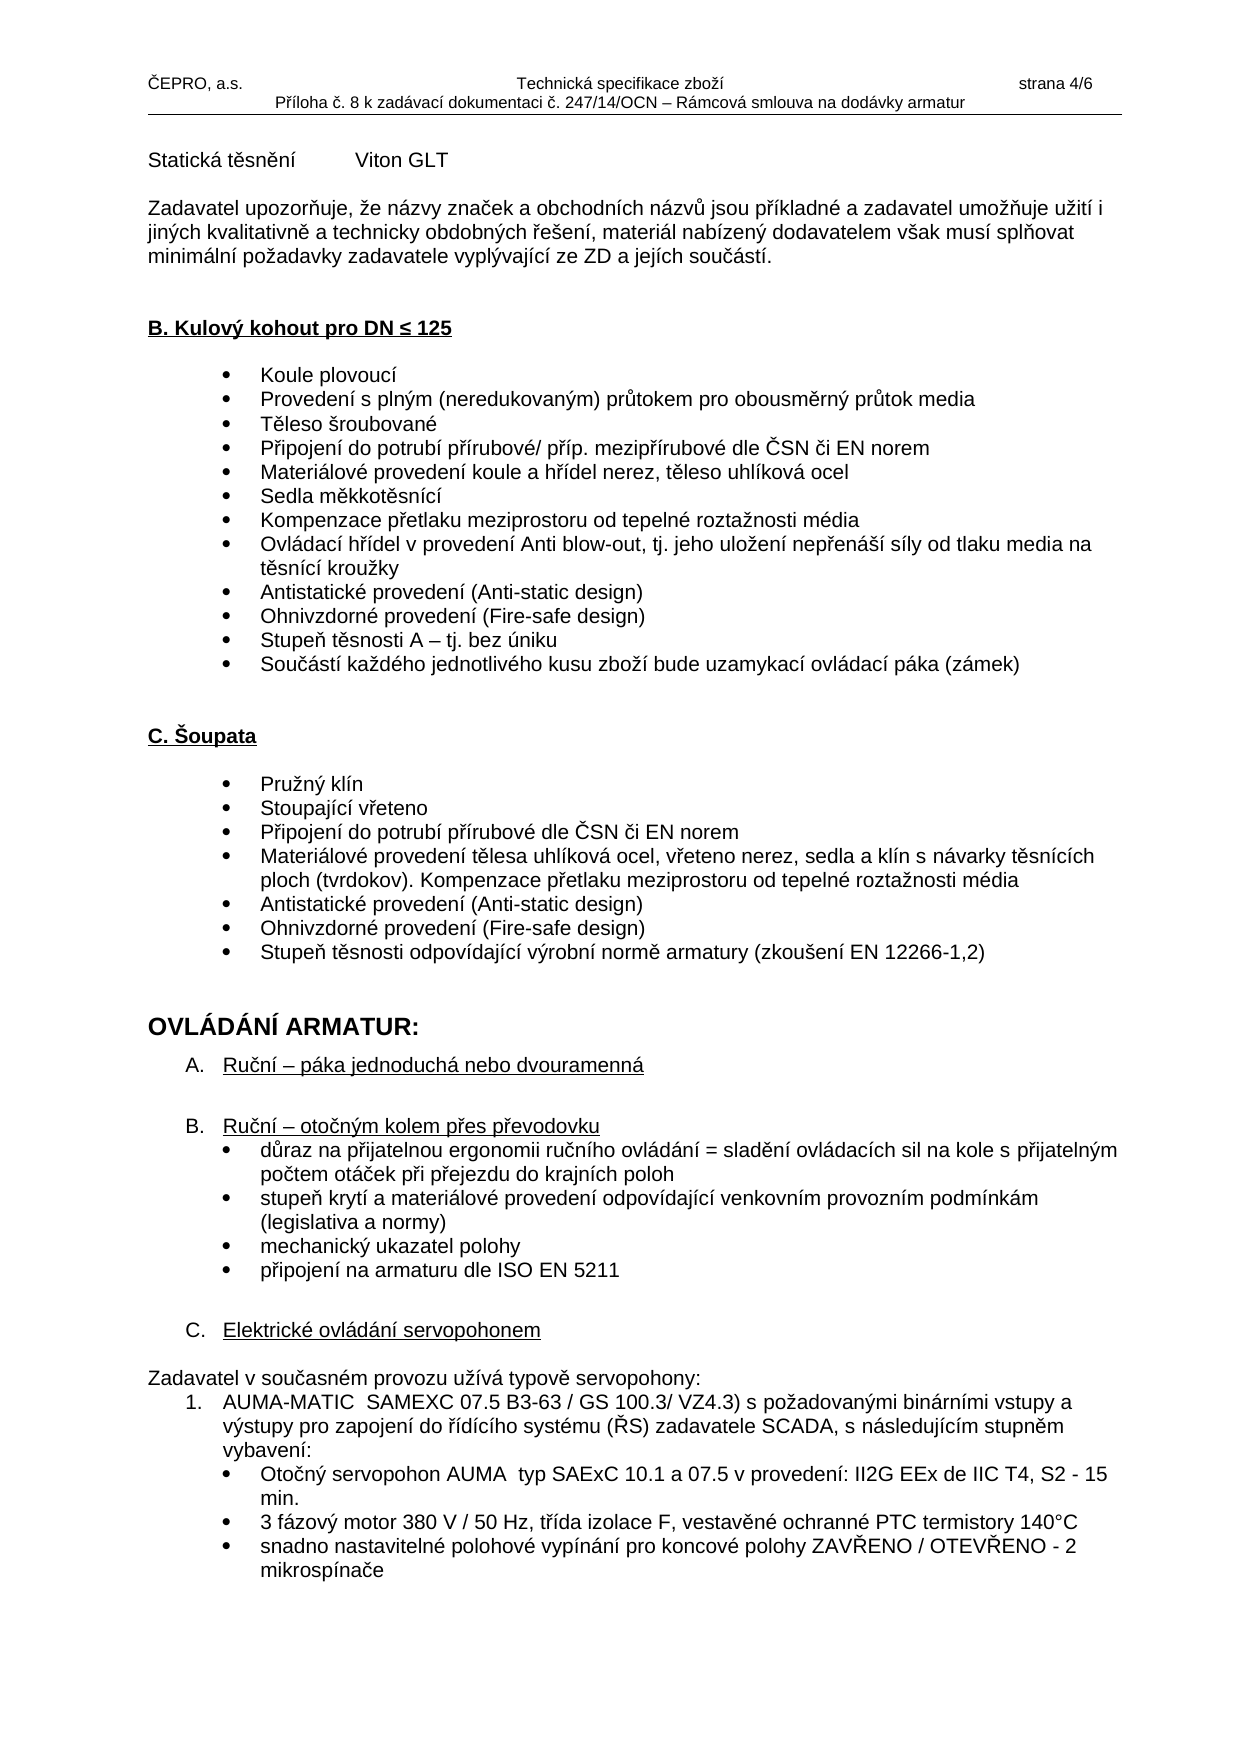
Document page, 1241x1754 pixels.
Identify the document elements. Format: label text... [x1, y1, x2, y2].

list Těleso šroubované [223, 411, 1122, 435]
list Ohnivzdorné provedení (Fire-safe design) [223, 604, 1122, 628]
text Zadavatel upozorňuje, že názvy značek a obchodních názvů jsou příkladné a zadavatel umožňuje užití i jiných kvalitativně a technicky obdobných řešení, materiál nabízený dodavatelem však musí splňovat minimální požadavky zadavatele vyplývající ze ZD a jejích součástí. [148, 196, 1122, 267]
list Elektrické ovládání servopohonem [185, 1318, 1122, 1342]
list mechanický ukazatel polohy [223, 1234, 1122, 1258]
list důraz na přijatelnou ergonomii ručního ovládání = sladění ovládacích sil na kole s přijatelným počtem otáček při přejezdu do krajních poloh [223, 1138, 1122, 1186]
text C. Šoupata [148, 724, 1122, 748]
list Materiálové provedení tělesa uhlíková ocel, vřeteno nerez, sedla a klín s návarky těsnících ploch (tvrdokov). Kompenzace přetlaku meziprostoru od tepelné roztažnosti média [223, 844, 1122, 892]
list AUMA-MATIC SAMEXC 07.5 B3-63 / GS 100.3/ VZ4.3) s požadovanými binárními vstupy a výstupy pro zapojení do řídícího systému (ŘS) zadavatele SCADA, s následujícím stupněm vybavení: [185, 1390, 1122, 1462]
list Ohnivzdorné provedení (Fire-safe design) [223, 916, 1122, 940]
list Připojení do potrubí přírubové/ příp. mezipřírubové dle ČSN či EN norem [223, 435, 1122, 459]
text Zadavatel v současném provozu užívá typově servopohony: [148, 1366, 1122, 1390]
list Součástí každého jednotlivého kusu zboží bude uzamykací ovládací páka (zámek) [223, 652, 1122, 676]
list Sedla měkkotěsnící [223, 483, 1122, 508]
text Statická těsnění Viton GLT [148, 148, 1122, 172]
list Antistatické provedení (Anti-static design) [223, 892, 1122, 916]
list Otočný servopohon AUMA typ SAExC 10.1 a 07.5 v provedení: II2G EEx de IIC T4, S2 - 15 min. [223, 1462, 1122, 1510]
list Kompenzace přetlaku meziprostoru od tepelné roztažnosti média [223, 508, 1122, 532]
list připojení na armaturu dle ISO EN 5211 [223, 1258, 1122, 1282]
list Ruční – páka jednoduchá nebo dvouramenná [185, 1053, 1122, 1077]
list Materiálové provedení koule a hřídel nerez, těleso uhlíková ocel [223, 459, 1122, 483]
list Stupeň těsnosti odpovídající výrobní normě armatury (zkoušení EN 12266-1,2) [223, 940, 1122, 964]
list stupeň krytí a materiálové provedení odpovídající venkovním provozním podmínkám (legislativa a normy) [223, 1186, 1122, 1234]
list Připojení do potrubí přírubové dle ČSN či EN norem [223, 820, 1122, 844]
list Stoupající vřeteno [223, 796, 1122, 820]
list Koule plovoucí [223, 363, 1122, 387]
list Antistatické provedení (Anti-static design) [223, 580, 1122, 604]
list 3 fázový motor 380 V / 50 Hz, třída izolace F, vestavěné ochranné PTC termistory 140°C [223, 1510, 1122, 1534]
text B. Kulový kohout pro DN ≤ 125 [148, 315, 1122, 339]
list Stupeň těsnosti A – tj. bez úniku [223, 628, 1122, 652]
list Pružný klín [223, 772, 1122, 796]
list snadno nastavitelné polohové vypínání pro koncové polohy ZAVŘENO / OTEVŘENO - 2 mikrospínače [223, 1534, 1122, 1582]
text OVLÁDÁNÍ ARMATUR: [148, 1012, 1122, 1041]
list Ovládací hřídel v provedení Anti blow-out, tj. jeho uložení nepřenáší síly od tlaku media na těsnící kroužky [223, 532, 1122, 580]
list Ruční – otočným kolem přes převodovku [185, 1114, 1122, 1138]
list Provedení s plným (neredukovaným) průtokem pro obousměrný průtok media [223, 387, 1122, 411]
